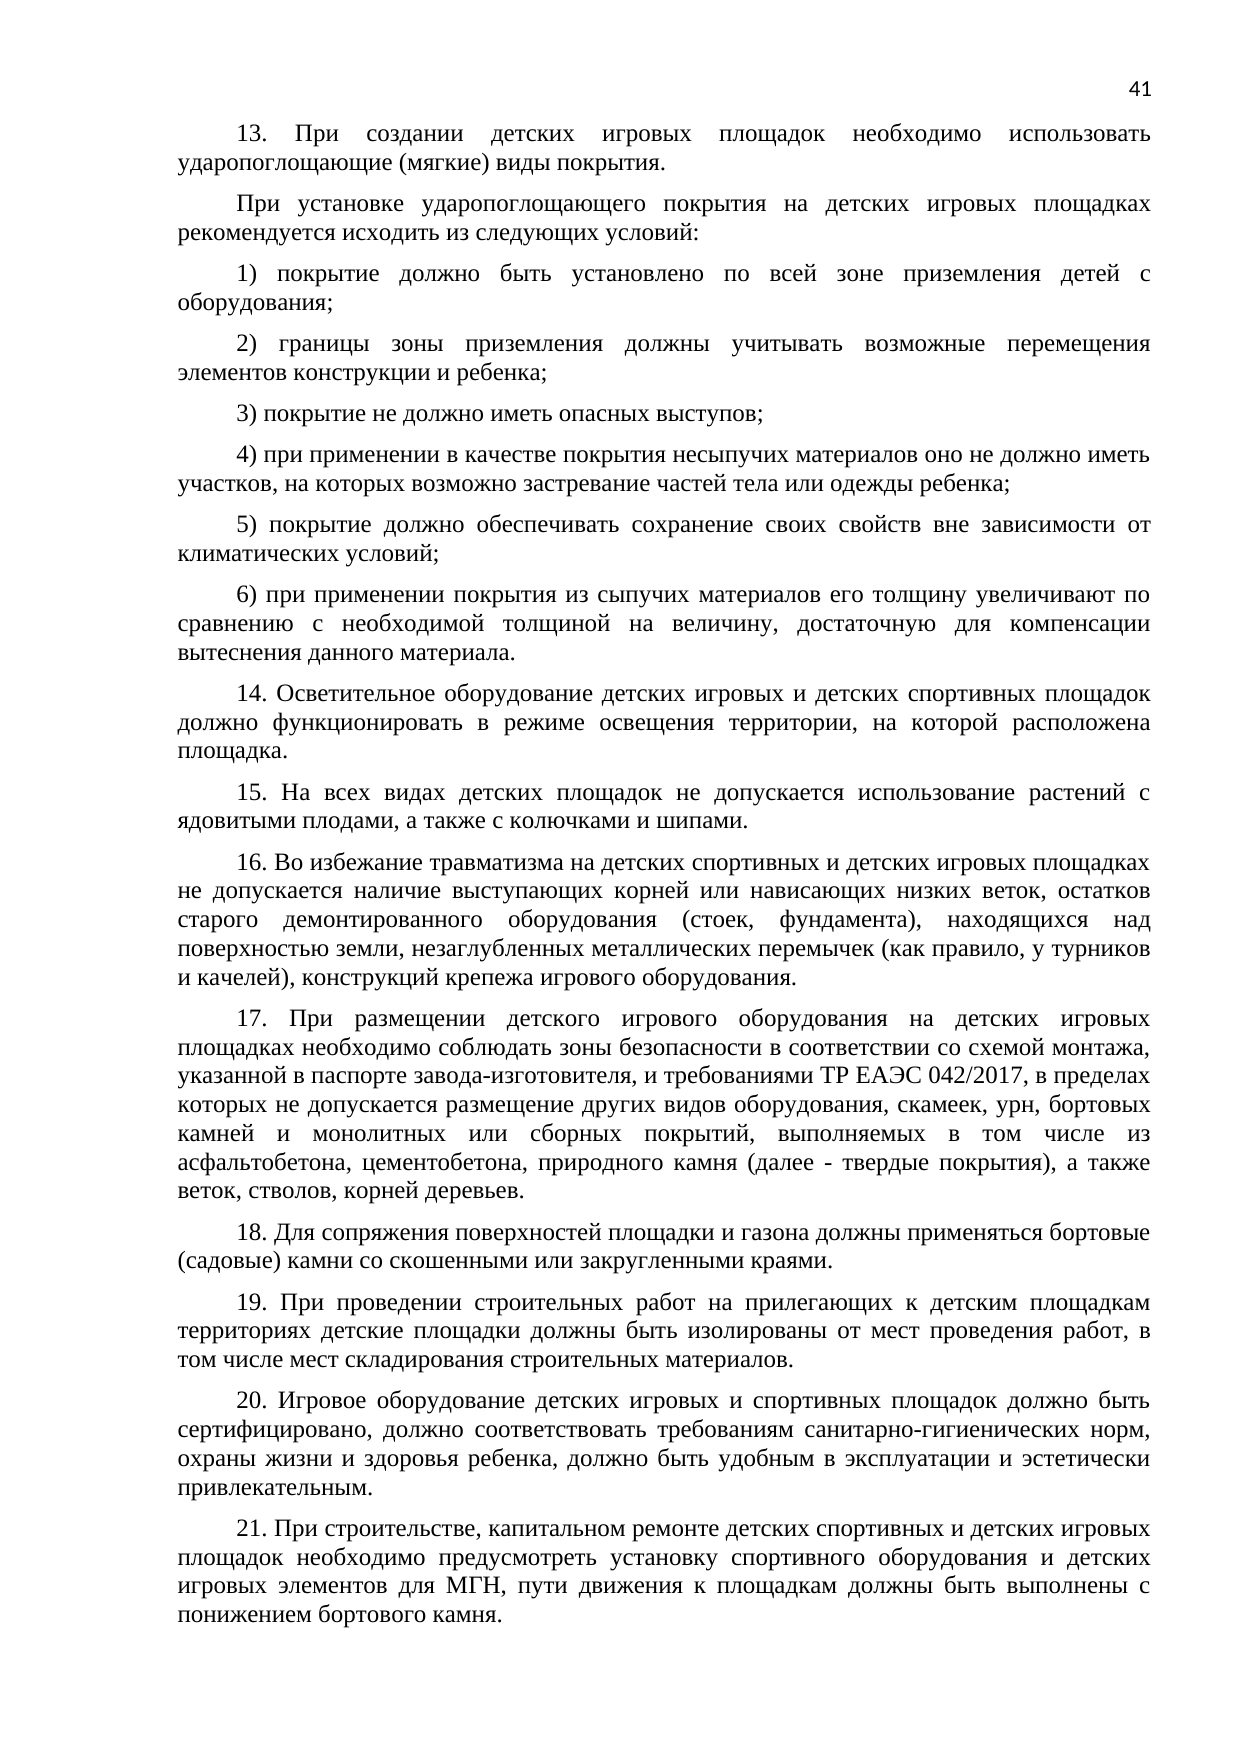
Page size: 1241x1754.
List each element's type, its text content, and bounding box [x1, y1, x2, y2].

text 16. Во избежание травматизма на детских спортивных и детских игровых площадках не допускается наличие выступающих корней или нависающих низких веток, остатков старого демонтированного оборудования (стоек, фундамента), находящихся над поверхностью земли, незаглубленных металлических перемычек (как правило, у турников и качелей), конструкций крепежа игрового оборудования. [177, 847, 1152, 991]
text 18. Для сопряжения поверхностей площадки и газона должны применяться бортовые (садовые) камни со скошенными или закругленными краями. [177, 1217, 1152, 1274]
text 6) при применении покрытия из сыпучих материалов его толщину увеличивают по сравнению с необходимой толщиной на величину, достаточную для компенсации вытеснения данного материала. [177, 579, 1152, 666]
text 3) покрытие не должно иметь опасных выступов; [177, 398, 1152, 427]
text 14. Осветительное оборудование детских игровых и детских спортивных площадок должно функционировать в режиме освещения территории, на которой расположена площадка. [177, 678, 1152, 764]
text 5) покрытие должно обеспечивать сохранение своих свойств вне зависимости от климатических условий; [177, 509, 1152, 567]
text 20. Игровое оборудование детских игровых и спортивных площадок должно быть сертифицировано, должно соответствовать требованиям санитарно-гигиенических норм, охраны жизни и здоровья ребенка, должно быть удобным в эксплуатации и эстетически привлекательным. [177, 1386, 1152, 1501]
text 19. При проведении строительных работ на прилегающих к детским площадкам территориях детские площадки должны быть изолированы от мест проведения работ, в том числе мест складирования строительных материалов. [177, 1287, 1152, 1373]
text 21. При строительстве, капитальном ремонте детских спортивных и детских игровых площадок необходимо предусмотреть установку спортивного оборудования и детских игровых элементов для МГН, пути движения к площадкам должны быть выполнены с понижением бортового камня. [177, 1513, 1152, 1628]
text 13. При создании детских игровых площадок необходимо использовать ударопоглощающие (мягкие) виды покрытия. [177, 118, 1152, 176]
text 17. При размещении детского игрового оборудования на детских игровых площадках необходимо соблюдать зоны безопасности в соответствии со схемой монтажа, указанной в паспорте завода-изготовителя, и требованиями ТР ЕАЭС 042/2017, в пределах которых не допускается размещение других видов оборудования, скамеек, урн, бортовых камней и монолитных или сборных покрытий, выполняемых в том числе из асфальтобетона, цементобетона, природного камня (далее - твердые покрытия), а также веток, стволов, корней деревьев. [177, 1003, 1152, 1204]
text 15. На всех видах детских площадок не допускается использование растений с ядовитыми плодами, а также с колючками и шипами. [177, 777, 1152, 834]
text 1) покрытие должно быть установлено по всей зоне приземления детей с оборудования; [177, 258, 1152, 316]
text 2) границы зоны приземления должны учитывать возможные перемещения элементов конструкции и ребенка; [177, 328, 1152, 386]
text При установке ударопоглощающего покрытия на детских игровых площадках рекомендуется исходить из следующих условий: [177, 188, 1152, 246]
text 4) при применении в качестве покрытия несыпучих материалов оно не должно иметь участков, на которых возможно застревание частей тела или одежды ребенка; [177, 439, 1152, 497]
